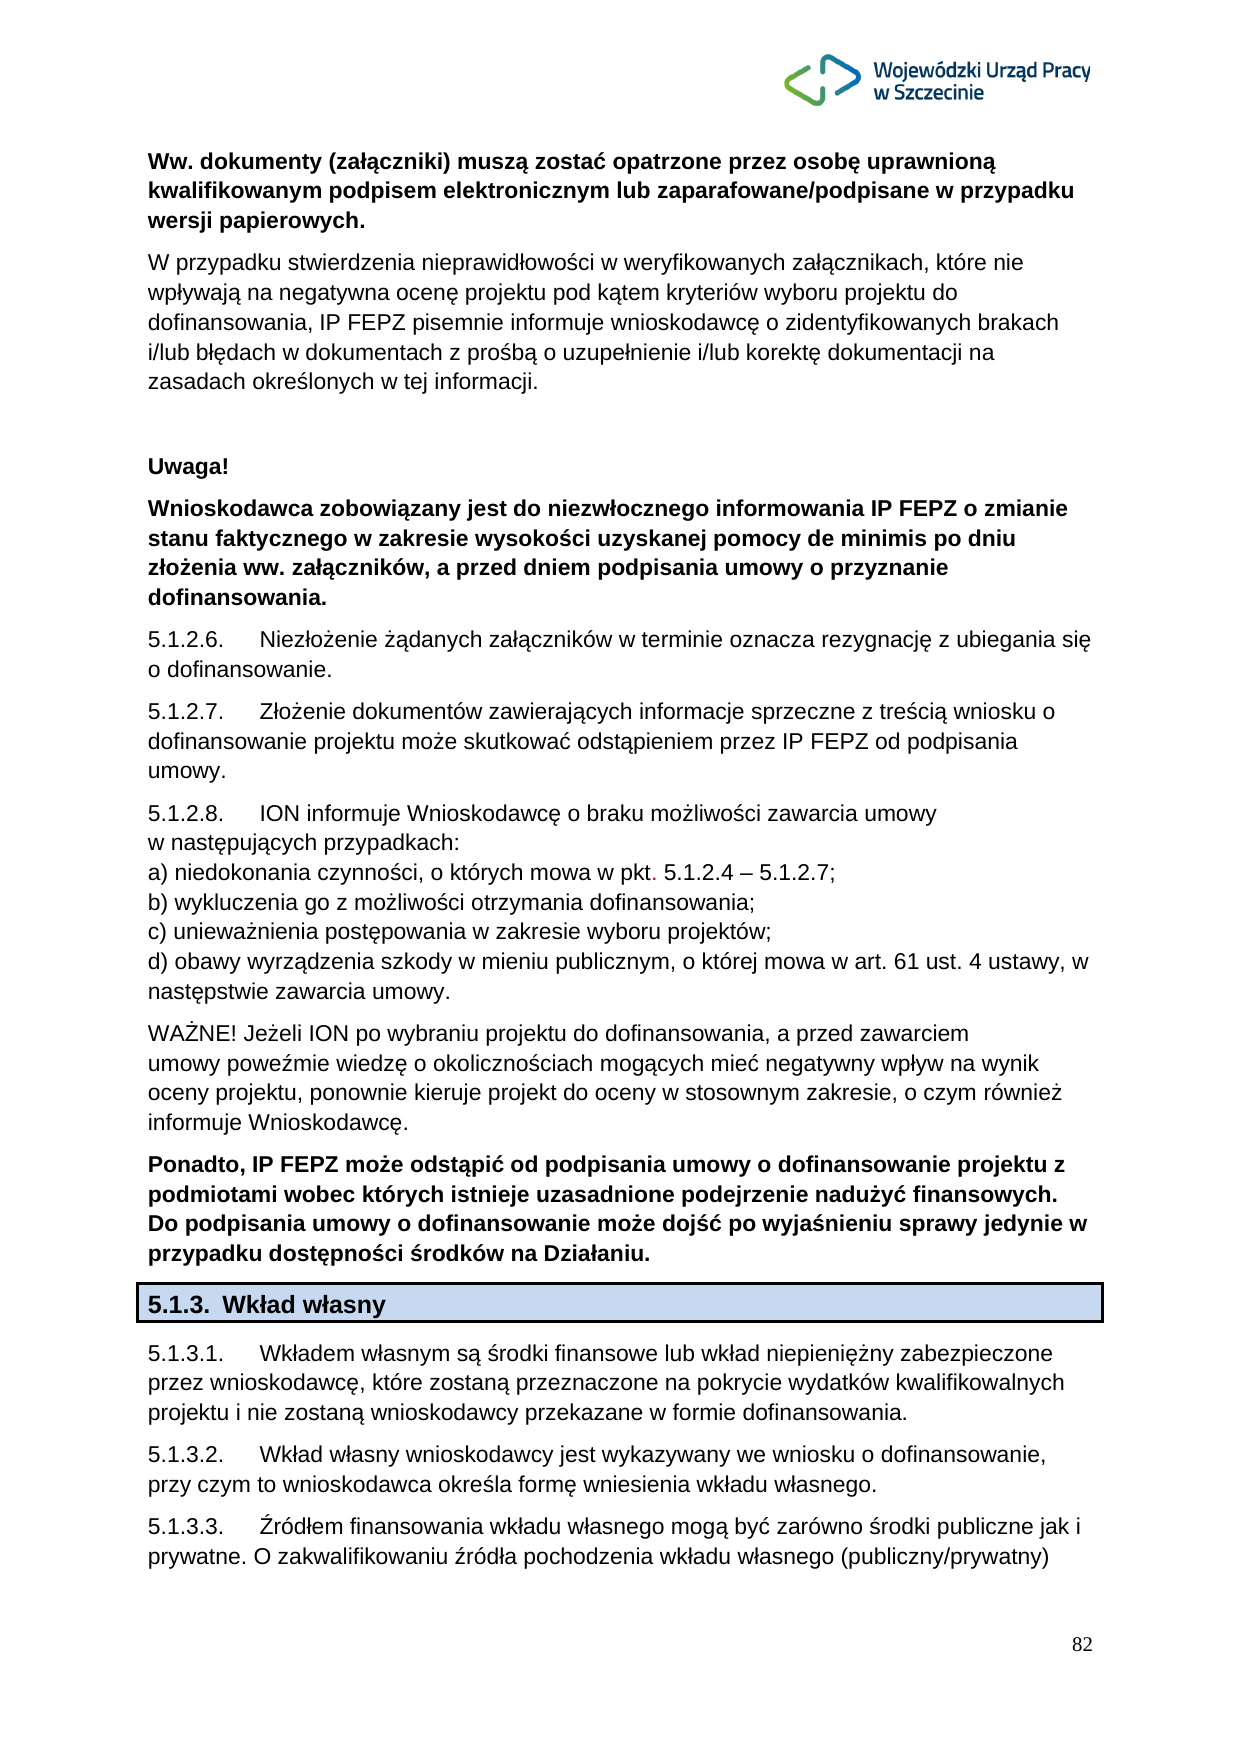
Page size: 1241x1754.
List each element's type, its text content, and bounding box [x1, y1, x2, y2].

list Wkładem własnym są środki finansowe lub wkład niepieniężny zabezpieczone przez wnioskodawcę, które zostaną przeznaczone na pokrycie wydatków kwalifikowalnych projektu i nie zostaną wnioskodawcy przekazane w formie dofinansowania. [148, 1340, 1092, 1425]
text Wnioskodawca zobowiązany jest do niezwłocznego informowania IP FEPZ o zmianie stanu faktycznego w zakresie wysokości uzyskanej pomocy de minimis po dniu złożenia ww. załączników, a przed dniem podpisania umowy o przyznanie dofinansowania. [148, 495, 1092, 610]
list Wkład własny wnioskodawcy jest wykazywany we wniosku o dofinansowanie, przy czym to wnioskodawca określa formę wniesienia wkładu własnego. [148, 1441, 1092, 1497]
list Złożenie dokumentów zawierających informacje sprzeczne z treścią wniosku o dofinansowanie projektu może skutkować odstąpieniem przez IP FEPZ od podpisania umowy. [148, 698, 1092, 784]
list ION informuje Wnioskodawcę o braku możliwości zawarcia umowy w następujących przypadkach: a) niedokonania czynności, o których mowa w pkt. 5.1.2.4 – 5.1.2.7; b) wykluczenia go z możliwości otrzymania dofinansowania; c) unieważnienia postępowania w zakresie wyboru projektów; d) obawy wyrządzenia szkody w mieniu publicznym, o której mowa w art. 61 ust. 4 ustawy, w następstwie zawarcia umowy. [148, 799, 1092, 1004]
text W przypadku stwierdzenia nieprawidłowości w weryfikowanych załącznikach, które nie wpływają na negatywna ocenę projektu pod kątem kryteriów wyboru projektu do dofinansowania, IP FEPZ pisemnie informuje wnioskodawcę o zidentyfikowanych brakach i/lub błędach w dokumentach z prośbą o uzupełnienie i/lub korektę dokumentacji na zasadach określonych w tej informacji. [148, 249, 1092, 394]
list Niezłożenie żądanych załączników w terminie oznacza rezygnację z ubiegania się o dofinansowanie. [148, 626, 1092, 682]
picture [784, 54, 1091, 106]
list WAŻNE! Jeżeli ION po wybraniu projektu do dofinansowania, a przed zawarciem umowy poweźmie wiedzę o okolicznościach mogących mieć negatywny wpływ na wynik oceny projektu, ponownie kieruje projekt do oceny w stosownym zakresie, o czym również informuje Wnioskodawcę. [148, 1020, 1092, 1135]
text Ponadto, IP FEPZ może odstąpić od podpisania umowy o dofinansowanie projektu z podmiotami wobec których istnieje uzasadnione podejrzenie nadużyć finansowych. Do podpisania umowy o dofinansowanie może dojść po wyjaśnieniu sprawy jedynie w przypadku dostępności środków na Działaniu. [148, 1151, 1092, 1266]
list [148, 1513, 1092, 1569]
text Wkład własny [139, 1285, 1101, 1320]
text Ww. dokumenty (załączniki) muszą zostać opatrzone przez osobę uprawnioną kwalifikowanym podpisem elektronicznym lub zaparafowane/podpisane w przypadku wersji papierowych. [148, 148, 1092, 233]
text Uwaga! [148, 453, 1092, 479]
